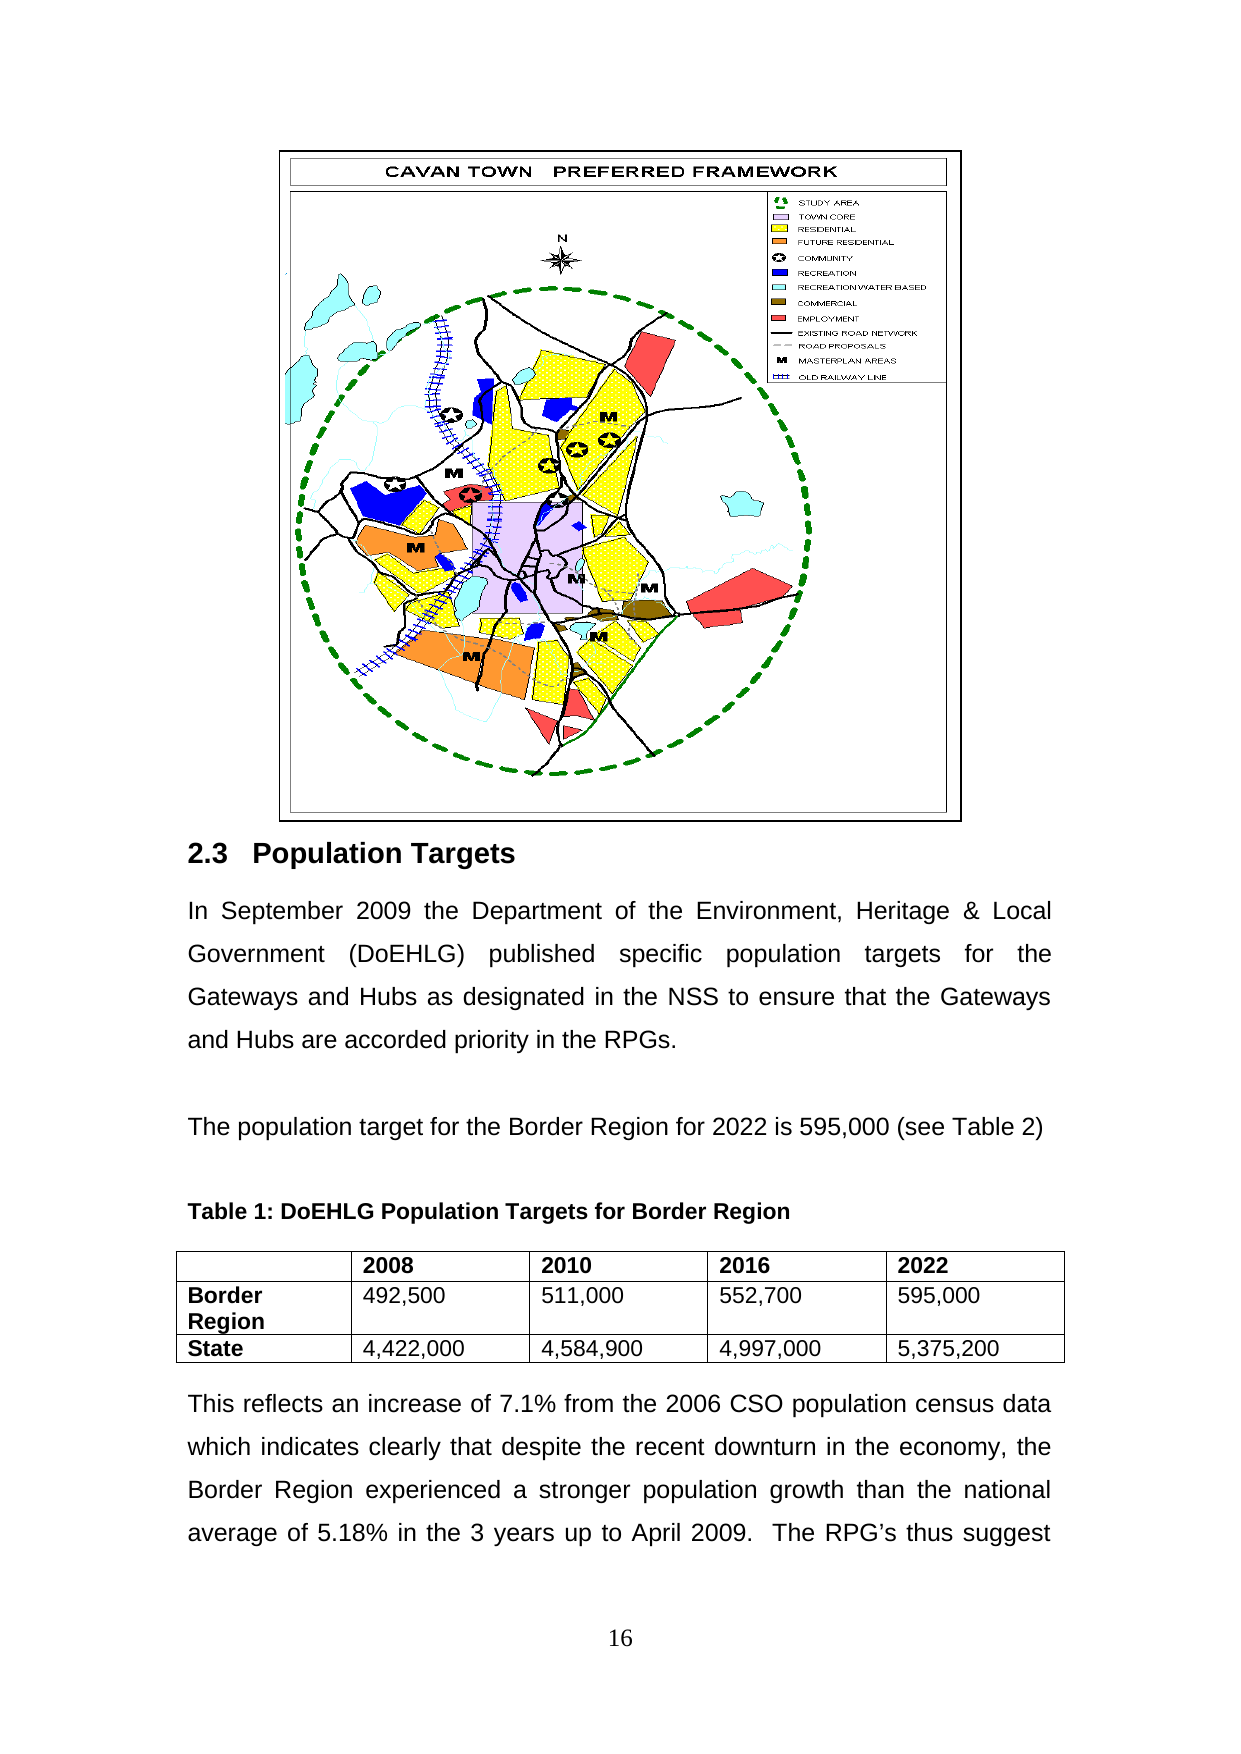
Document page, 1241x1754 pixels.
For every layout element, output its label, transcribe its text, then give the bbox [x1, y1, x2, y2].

table_cell 5,375,200 [887, 1335, 1064, 1362]
table_cell 4,422,000 [352, 1335, 529, 1362]
table_cell State [177, 1335, 351, 1362]
text In September 2009 the Department of the Environment, Heritage & Local Government (DoEHLG) published specific population targets for the Gateways and Hubs as designated in the NSS to ensure that the Gateways and Hubs are accorded priority in the RPGs. [187, 896, 1053, 1054]
table_cell 552,700 [708, 1282, 886, 1334]
text 2.3 Population Targets [187, 836, 1053, 870]
text Table 1: DoEHLG Population Targets for Border Region [187, 1198, 1053, 1224]
picture [280, 152, 960, 820]
table_header 2016 [708, 1252, 886, 1281]
table_cell 492,500 [352, 1282, 529, 1334]
table_header 2010 [530, 1252, 707, 1281]
table_header 2022 [887, 1252, 1064, 1281]
table_header 2008 [352, 1252, 529, 1281]
table_header [177, 1252, 351, 1281]
table_cell 511,000 [530, 1282, 707, 1334]
text The population target for the Border Region for 2022 is 595,000 (see Table 2) [187, 1112, 1053, 1141]
table_cell 4,584,900 [530, 1335, 707, 1362]
table_cell 595,000 [887, 1282, 1064, 1334]
table_cell 4,997,000 [708, 1335, 886, 1362]
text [187, 1389, 1053, 1547]
table_cell Border Region [177, 1282, 351, 1334]
